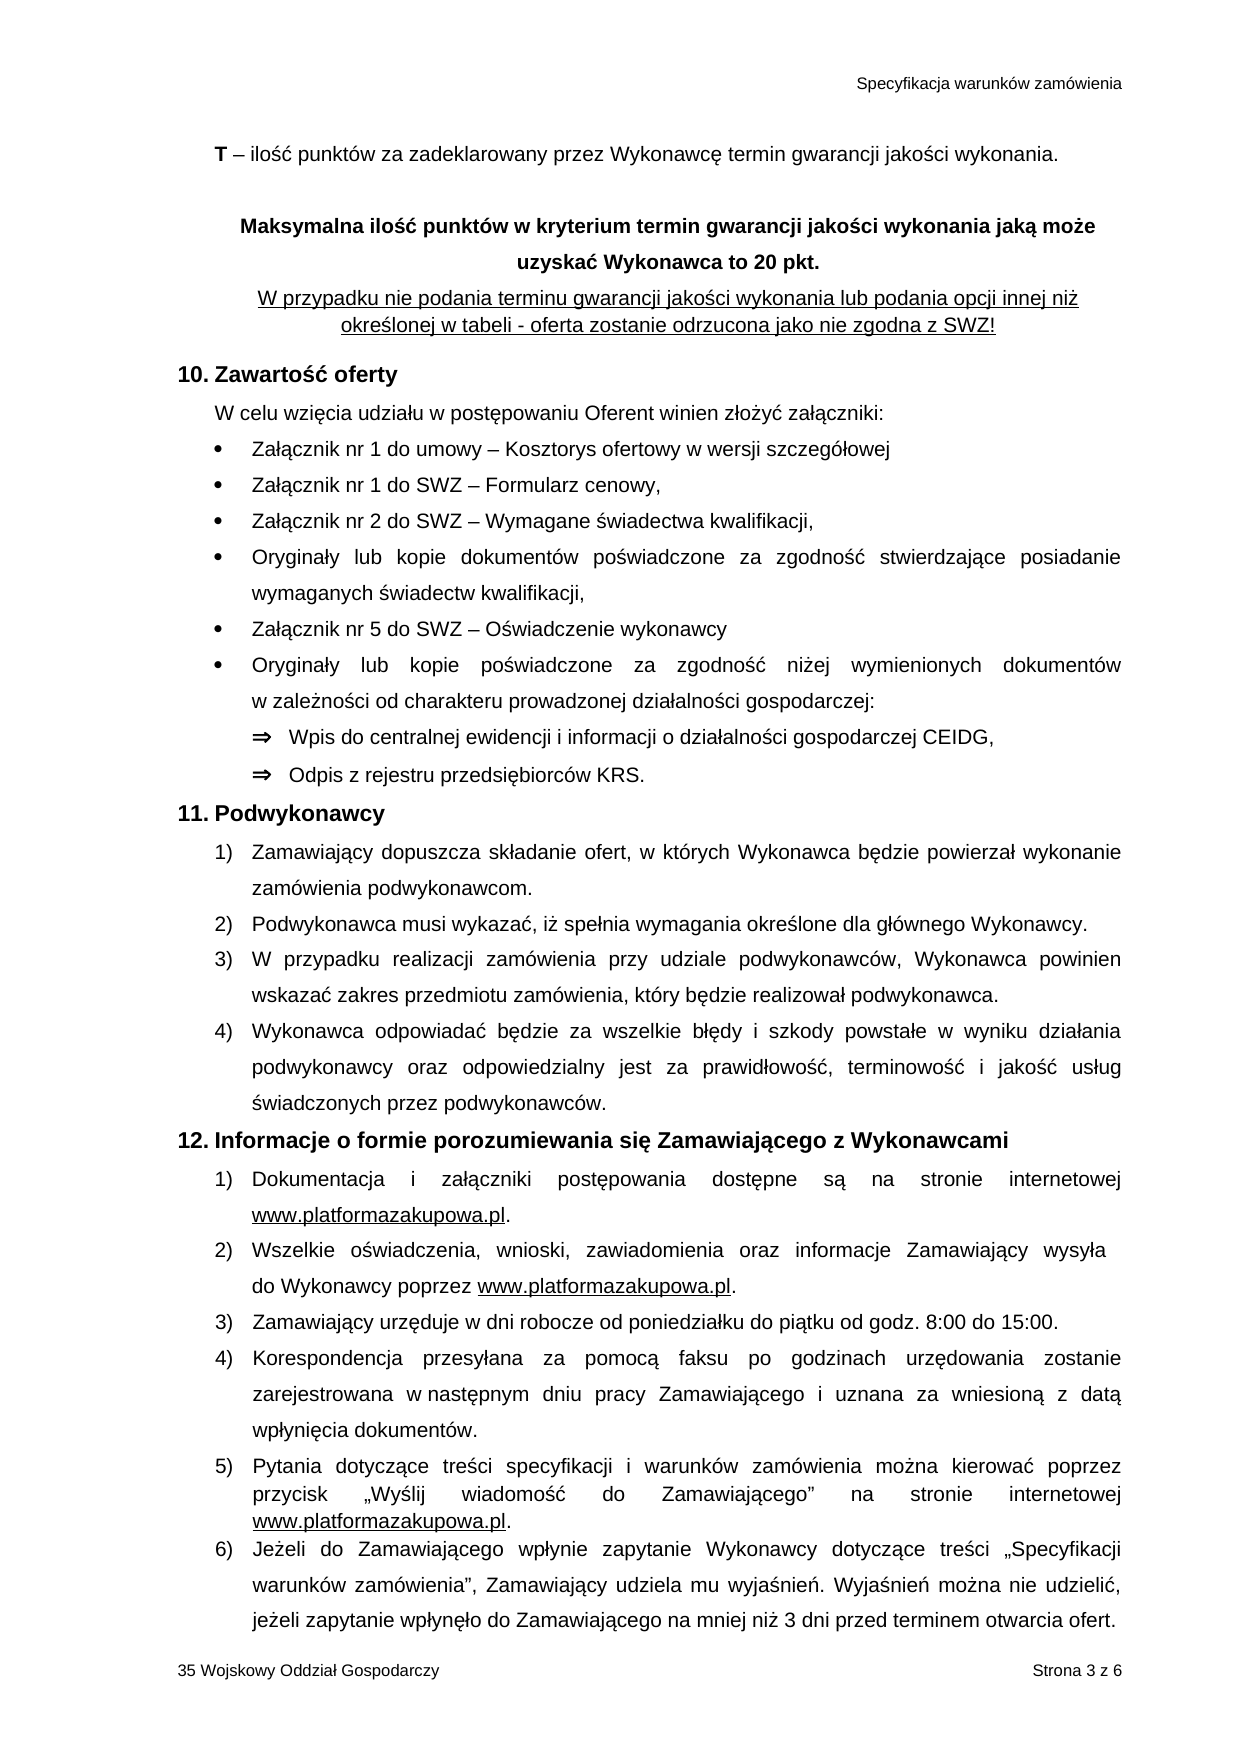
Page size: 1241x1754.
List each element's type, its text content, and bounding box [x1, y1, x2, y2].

list Jeżeli do Zamawiającego wpłynie zapytanie Wykonawcy dotyczące treści „Specyfikacji warunków zamówienia”, Zamawiający udziela mu wyjaśnień. Wyjaśnień można nie udzielić, jeżeli zapytanie wpłynęło do Zamawiającego na mniej niż 3 dni przed terminem otwarcia ofert. [215, 1536, 1122, 1632]
list Odpis z rejestru przedsiębiorców KRS. [252, 762, 1122, 787]
list Załącznik nr 2 do SWZ – Wymagane świadectwa kwalifikacji, [214, 509, 1122, 533]
list Podwykonawcy [177, 800, 1122, 826]
list Podwykonawca musi wykazać, iż spełnia wymagania określone dla głównego Wykonawcy. [214, 911, 1122, 935]
list Załącznik nr 1 do umowy – Kosztorys ofertowy w wersji szczegółowej [214, 437, 1122, 461]
list Załącznik nr 5 do SWZ – Oświadczenie wykonawcy [214, 617, 1122, 641]
list Oryginały lub kopie dokumentów poświadczone za zgodność stwierdzające posiadanie wymaganych świadectw kwalifikacji, [214, 545, 1122, 605]
list Zawartość oferty [177, 361, 1122, 388]
list Wpis do centralnej ewidencji i informacji o działalności gospodarczej CEIDG, [252, 725, 1122, 750]
list Informacje o formie porozumiewania się Zamawiającego z Wykonawcami [177, 1127, 1122, 1153]
list Zamawiający dopuszcza składanie ofert, w których Wykonawca będzie powierzał wykonanie zamówienia podwykonawcom. [214, 839, 1122, 899]
list Wszelkie oświadczenia, wnioski, zawiadomienia oraz informacje Zamawiający wysyła do Wykonawcy poprzez www.platformazakupowa.pl. [214, 1238, 1122, 1298]
list W przypadku realizacji zamówienia przy udziale podwykonawców, Wykonawca powinien wskazać zakres przedmiotu zamówienia, który będzie realizował podwykonawca. [214, 947, 1122, 1007]
list Pytania dotyczące treści specyfikacji i warunków zamówienia można kierować poprzez przycisk „Wyślij wiadomość do Zamawiającego” na stronie internetowej www.platformazakupowa.pl. [215, 1454, 1122, 1533]
text W celu wzięcia udziału w postępowaniu Oferent winien złożyć załączniki: [214, 401, 1122, 425]
list Załącznik nr 1 do SWZ – Formularz cenowy, [214, 473, 1122, 497]
text Maksymalna ilość punktów w kryterium termin gwarancji jakości wykonania jaką może uzyskać Wykonawca to 20 pkt. [214, 214, 1122, 274]
text W przypadku nie podania terminu gwarancji jakości wykonania lub podania opcji innej niż określonej w tabeli - oferta zostanie odrzucona jako nie zgodna z SWZ! [214, 286, 1122, 337]
list Dokumentacja i załączniki postępowania dostępne są na stronie internetowej www.platformazakupowa.pl. [214, 1166, 1122, 1226]
list Wykonawca odpowiadać będzie za wszelkie błędy i szkody powstałe w wyniku działania podwykonawcy oraz odpowiedzialny jest za prawidłowość, terminowość i jakość usług świadczonych przez podwykonawców. [214, 1019, 1122, 1115]
list Korespondencja przesyłana za pomocą faksu po godzinach urzędowania zostanie zarejestrowana w następnym dniu pracy Zamawiającego i uznana za wniesioną z datą wpłynięcia dokumentów. [215, 1346, 1122, 1442]
list Oryginały lub kopie poświadczone za zgodność niżej wymienionych dokumentów w zależności od charakteru prowadzonej działalności gospodarczej: [214, 653, 1122, 713]
text T – ilość punktów za zadeklarowany przez Wykonawcę termin gwarancji jakości wykonania. [214, 142, 1122, 166]
list Zamawiający urzęduje w dni robocze od poniedziałku do piątku od godz. 8:00 do 15:00. [215, 1310, 1122, 1334]
